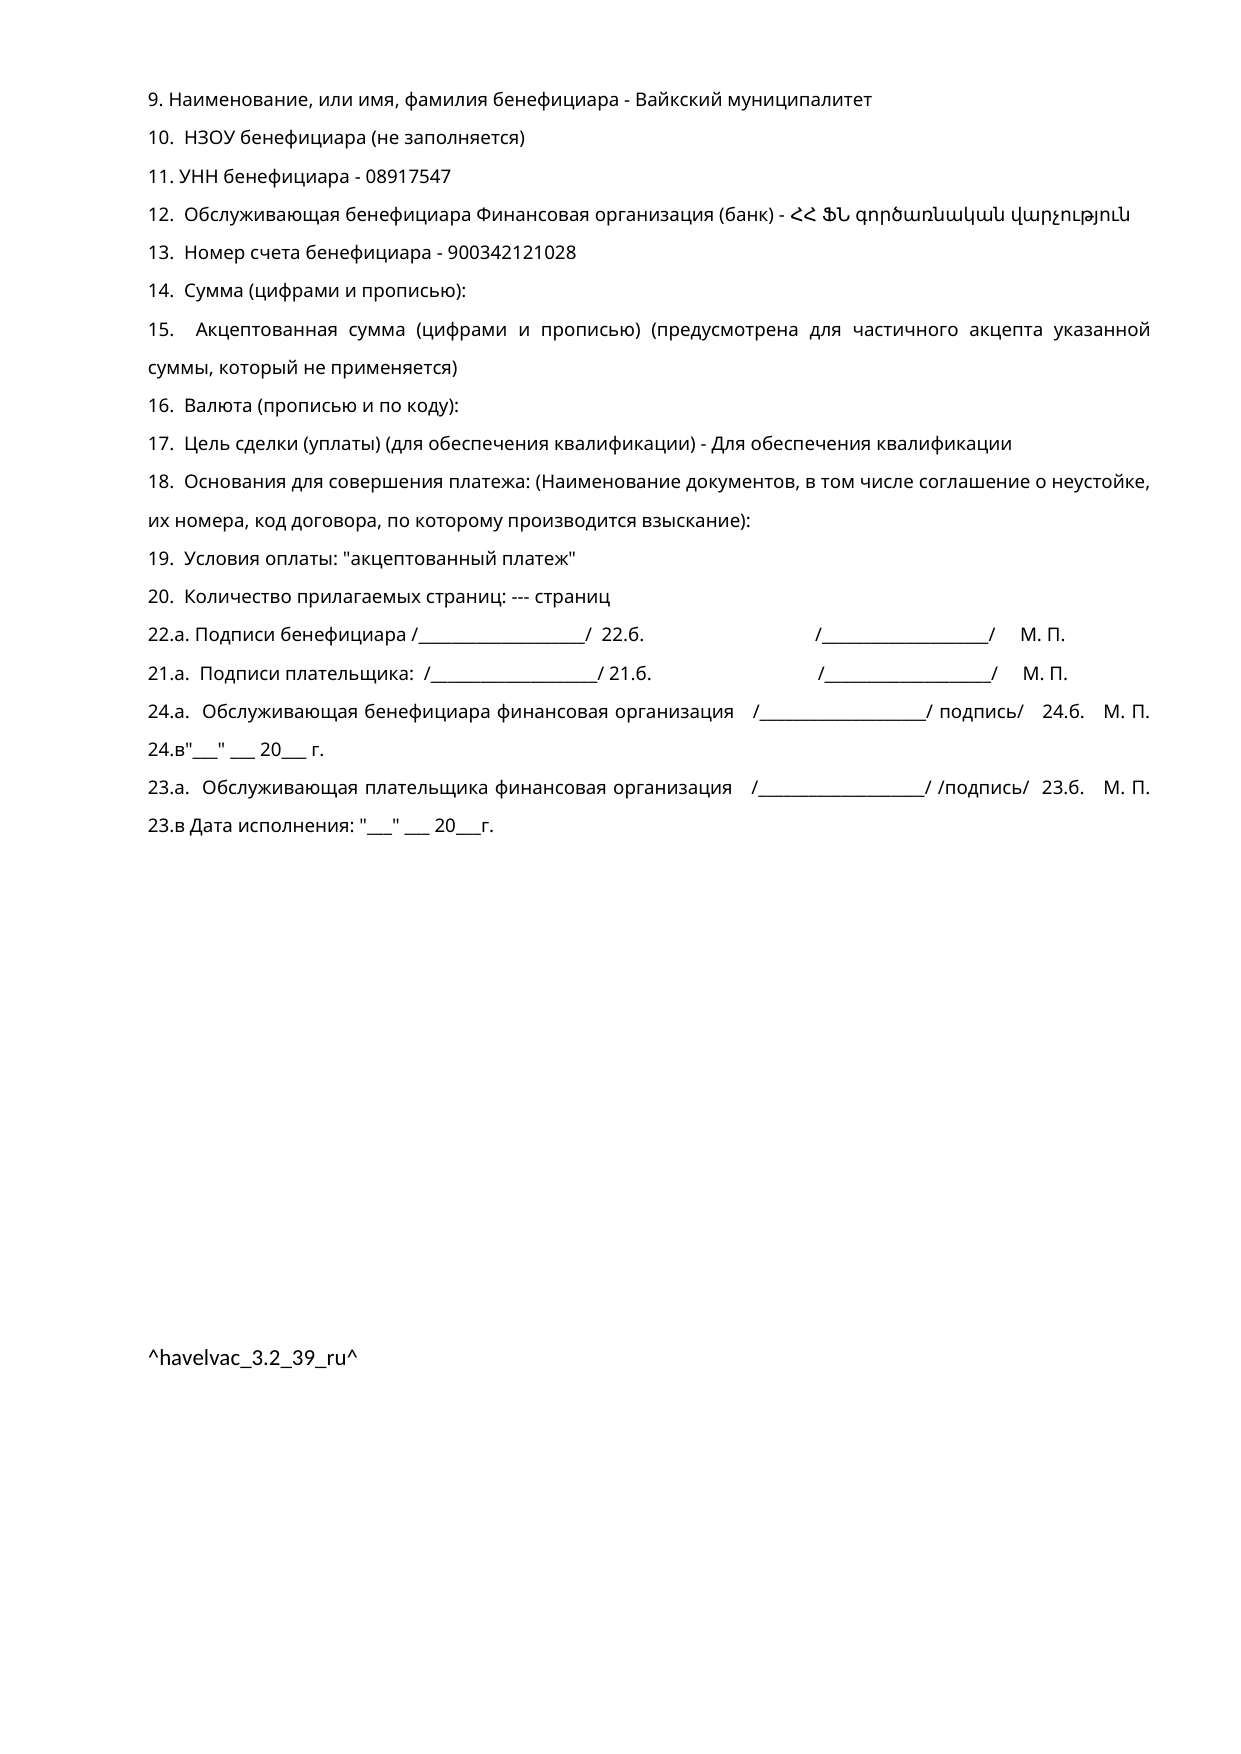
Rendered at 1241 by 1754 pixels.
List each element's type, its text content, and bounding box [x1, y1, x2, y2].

text ^havelvac_3.2_39_ru^ [148, 1343, 1152, 1371]
